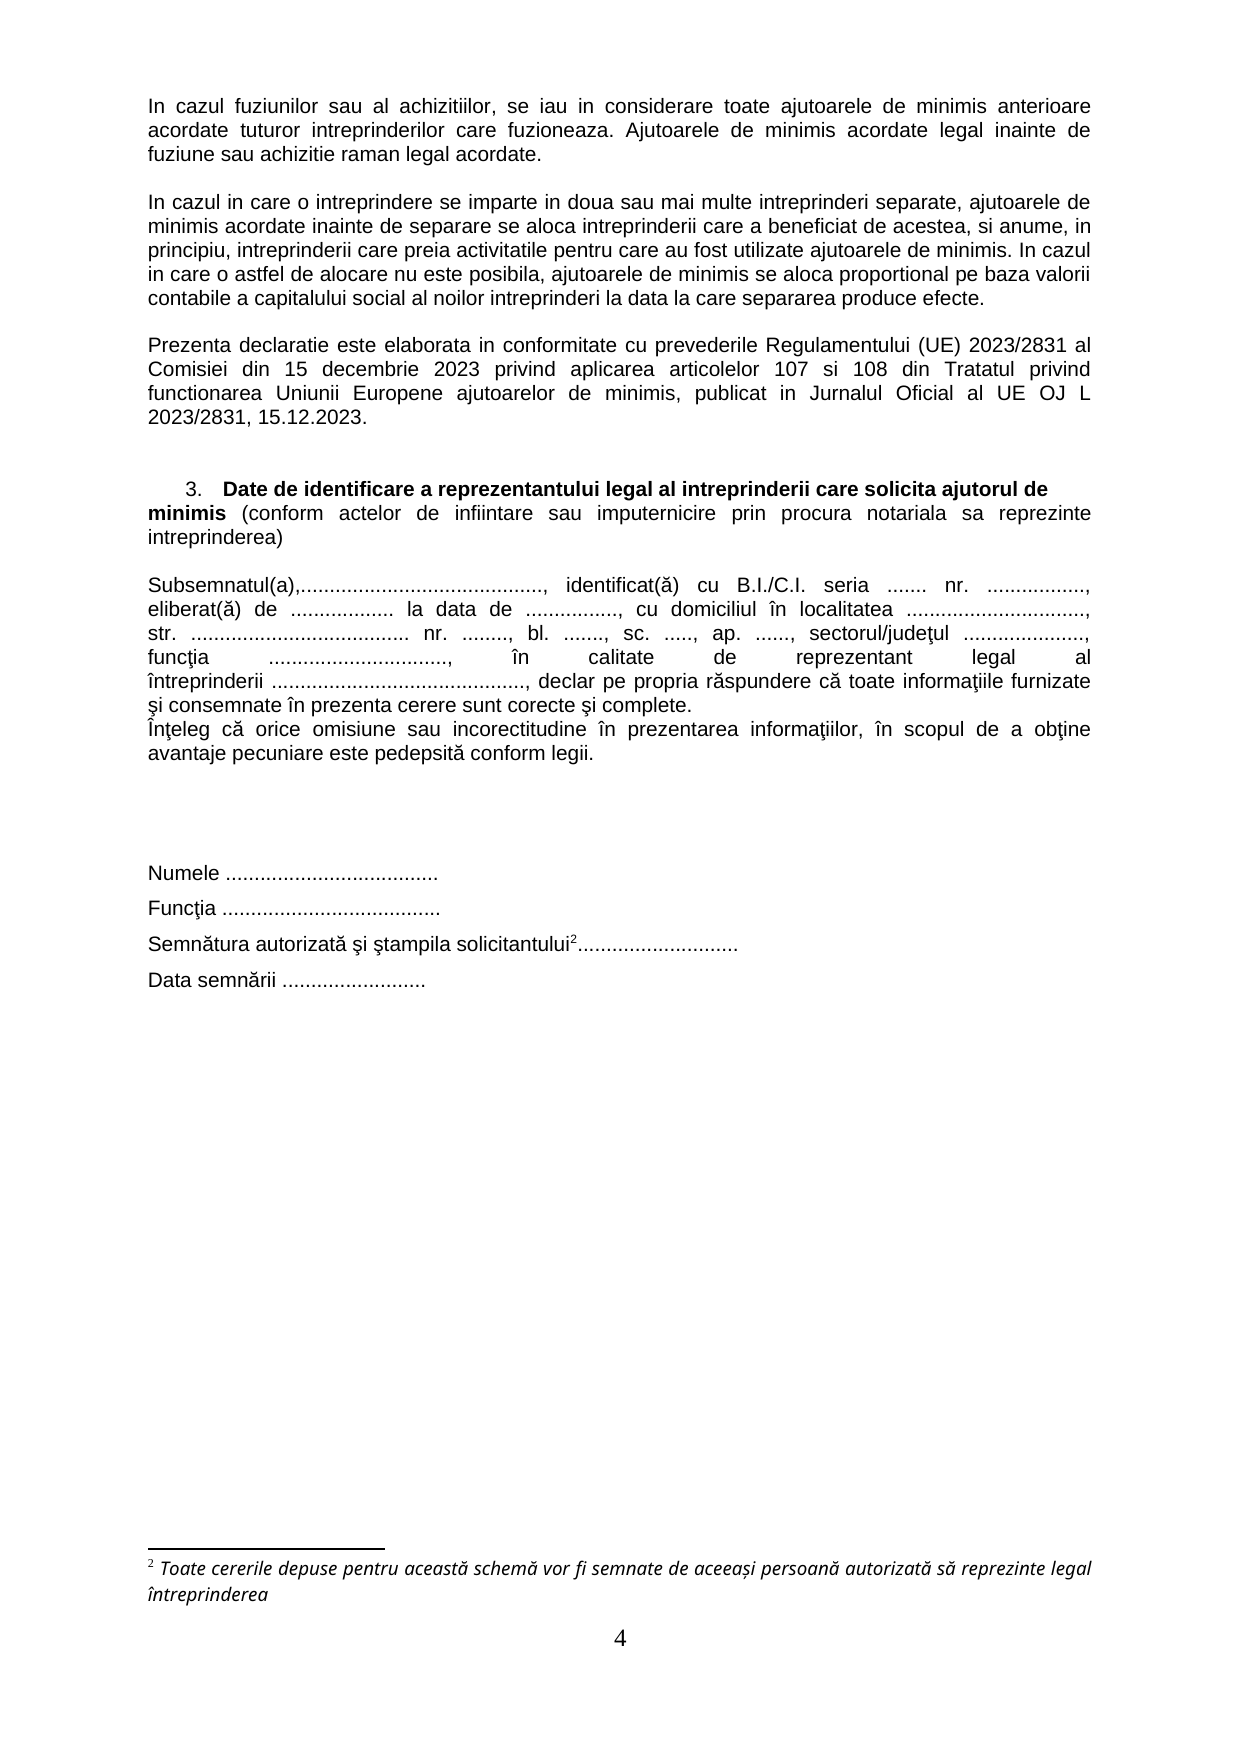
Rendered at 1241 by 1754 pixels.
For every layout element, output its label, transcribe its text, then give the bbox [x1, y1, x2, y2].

text Prezenta declaratie este elaborata in conformitate cu prevederile Regulamentului (UE) 2023/2831 al Comisiei din 15 decembrie 2023 privind aplicarea articolelor 107 si 108 din Tratatul privind functionarea Uniunii Europene ajutoarelor de minimis, publicat in Jurnalul Oficial al UE OJ L 2023/2831, 15.12.2023. [148, 333, 1093, 429]
text Semnătura autorizată şi ştampila solicitantului............................ [148, 932, 1093, 956]
text In cazul in care o intreprindere se imparte in doua sau mai multe intreprinderi separate, ajutoarele de minimis acordate inainte de separare se aloca intreprinderii care a beneficiat de acestea, si anume, in principiu, intreprinderii care preia activitatile pentru care au fost utilizate ajutoarele de minimis. In cazul in care o astfel de alocare nu este posibila, ajutoarele de minimis se aloca proportional pe baza valorii contabile a capitalului social al noilor intreprinderi la data la care separarea produce efecte. [148, 189, 1093, 309]
text Subsemnatul(a),.........................................., identificat(ă) cu B.I./C.I. seria ....... nr. ................., eliberat(ă) de .................. la data de ................, cu domiciliul în localitatea ..............................., str. ...................................... nr. ........, bl. ......., sc. ....., ap. ......, sectorul/judeţul ....................., funcţia ..............................., în calitate de reprezentant legal al întreprinderii ............................................, declar pe propria răspundere că toate informaţiile furnizate şi consemnate în prezenta cerere sunt corecte şi complete. [148, 573, 1093, 717]
text minimis (conform actelor de infiintare sau imputernicire prin procura notariala sa reprezinte intreprinderea) [148, 501, 1093, 549]
list Date de identificare a reprezentantului legal al intreprinderii care solicita ajutorul de [185, 477, 1093, 501]
text Data semnării ......................... [148, 968, 1093, 992]
text Înţeleg că orice omisiune sau incorectitudine în prezentarea informaţiilor, în scopul de a obţine avantaje pecuniare este pedepsită conform legii. [148, 717, 1093, 764]
text Numele ..................................... [148, 860, 1093, 884]
text Funcţia ...................................... [148, 896, 1093, 920]
text In cazul fuziunilor sau al achizitiilor, se iau in considerare toate ajutoarele de minimis anterioare acordate tuturor intreprinderilor care fuzioneaza. Ajutoarele de minimis acordate legal inainte de fuziune sau achizitie raman legal acordate. [148, 94, 1093, 166]
